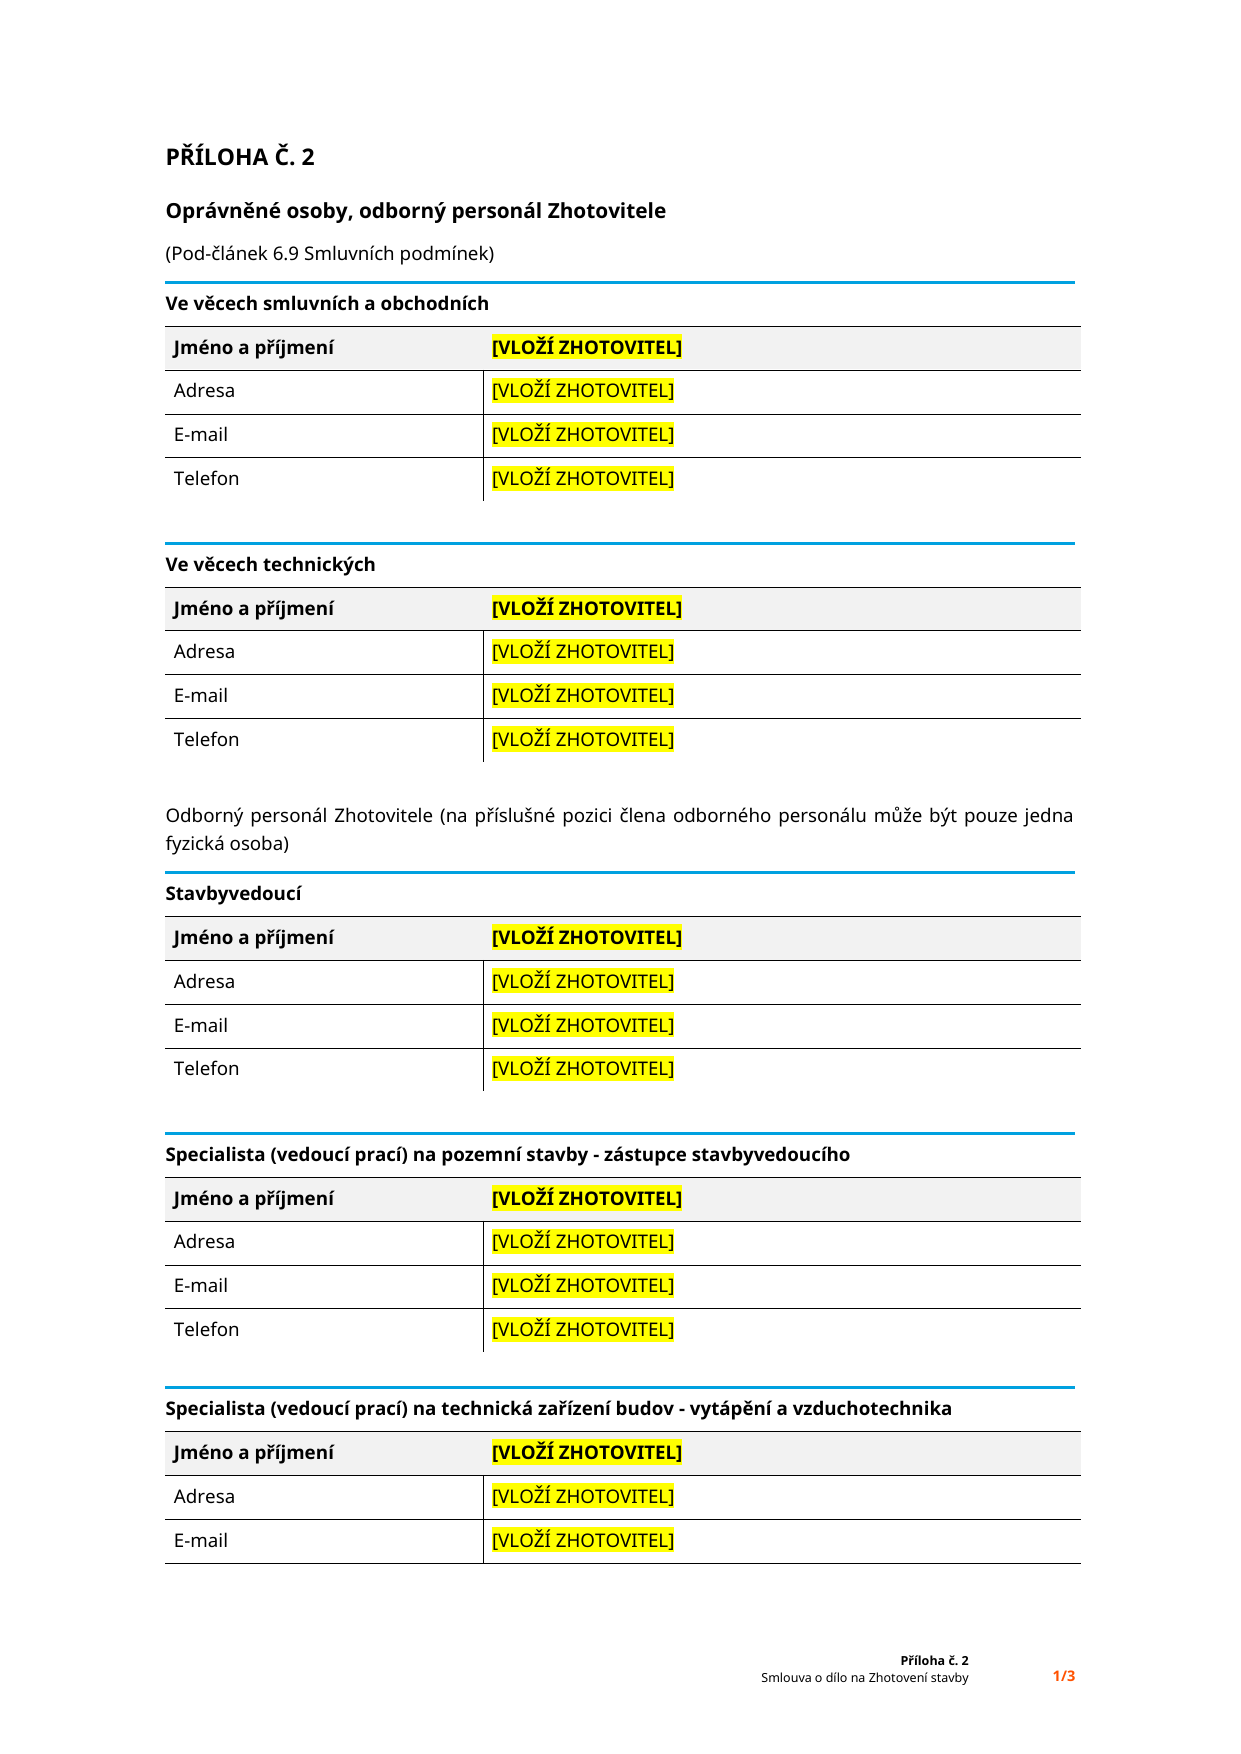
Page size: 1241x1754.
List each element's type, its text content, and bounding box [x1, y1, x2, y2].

text Příloha č. 2 [165, 141, 1075, 173]
text Odborný personál Zhotovitele (na příslušné pozici člena odborného personálu může být pouze jedna fyzická osoba) [165, 802, 1075, 856]
table_cell E-mail [165, 415, 483, 457]
table_cell [VLOŽÍ ZHOTOVITEL] [484, 415, 1081, 457]
table_header [VLOŽÍ ZHOTOVITEL] [484, 588, 1081, 630]
text Ve věcech smluvních a obchodních [165, 284, 1075, 316]
table_cell E-mail [165, 1005, 483, 1047]
table_cell E-mail [165, 1266, 483, 1308]
table_cell Telefon [165, 719, 483, 762]
table_cell [VLOŽÍ ZHOTOVITEL] [484, 1005, 1081, 1047]
table_cell Adresa [165, 371, 483, 413]
text Ve věcech technických [165, 545, 1075, 577]
table_cell [VLOŽÍ ZHOTOVITEL] [484, 719, 1081, 762]
text (Pod-článek 6.9 Smluvních podmínek) [165, 240, 1075, 266]
table_cell [VLOŽÍ ZHOTOVITEL] [484, 631, 1081, 674]
table_header [VLOŽÍ ZHOTOVITEL] [484, 327, 1081, 369]
table_cell [VLOŽÍ ZHOTOVITEL] [484, 1476, 1081, 1519]
table_cell [VLOŽÍ ZHOTOVITEL] [484, 961, 1081, 1004]
table_header Jméno a příjmení [165, 1178, 484, 1221]
table_header Jméno a příjmení [165, 917, 484, 960]
table_header Jméno a příjmení [165, 588, 484, 630]
table_cell [VLOŽÍ ZHOTOVITEL] [484, 371, 1081, 413]
table_header [VLOŽÍ ZHOTOVITEL] [484, 1178, 1081, 1221]
text Specialista (vedoucí prací) na technická zařízení budov - vytápění a vzduchotechnika [165, 1389, 1075, 1421]
table_cell Adresa [165, 961, 483, 1004]
table_cell [VLOŽÍ ZHOTOVITEL] [484, 1266, 1081, 1308]
table_header Jméno a příjmení [165, 1432, 484, 1475]
table_cell Telefon [165, 1309, 483, 1352]
table_cell [VLOŽÍ ZHOTOVITEL] [484, 1049, 1081, 1091]
table_header [VLOŽÍ ZHOTOVITEL] [484, 1432, 1081, 1475]
text Stavbyvedoucí [165, 874, 1075, 906]
table_cell Adresa [165, 631, 483, 674]
table_cell [VLOŽÍ ZHOTOVITEL] [484, 1309, 1081, 1352]
table_cell E-mail [165, 675, 483, 718]
table_cell [VLOŽÍ ZHOTOVITEL] [484, 675, 1081, 718]
table_header [VLOŽÍ ZHOTOVITEL] [484, 917, 1081, 960]
table_header Jméno a příjmení [165, 327, 484, 369]
table_cell Adresa [165, 1222, 483, 1264]
table_cell Telefon [165, 1049, 483, 1091]
table_cell E-mail [165, 1520, 483, 1562]
table_cell Adresa [165, 1476, 483, 1519]
table_cell [VLOŽÍ ZHOTOVITEL] [484, 1222, 1081, 1264]
text Oprávněné osoby, odborný personál Zhotovitele [165, 197, 1075, 225]
table_cell Telefon [165, 458, 483, 501]
text Specialista (vedoucí prací) na pozemní stavby - zástupce stavbyvedoucího [165, 1135, 1075, 1167]
table_cell [VLOŽÍ ZHOTOVITEL] [484, 1520, 1081, 1562]
table_cell [VLOŽÍ ZHOTOVITEL] [484, 458, 1081, 501]
